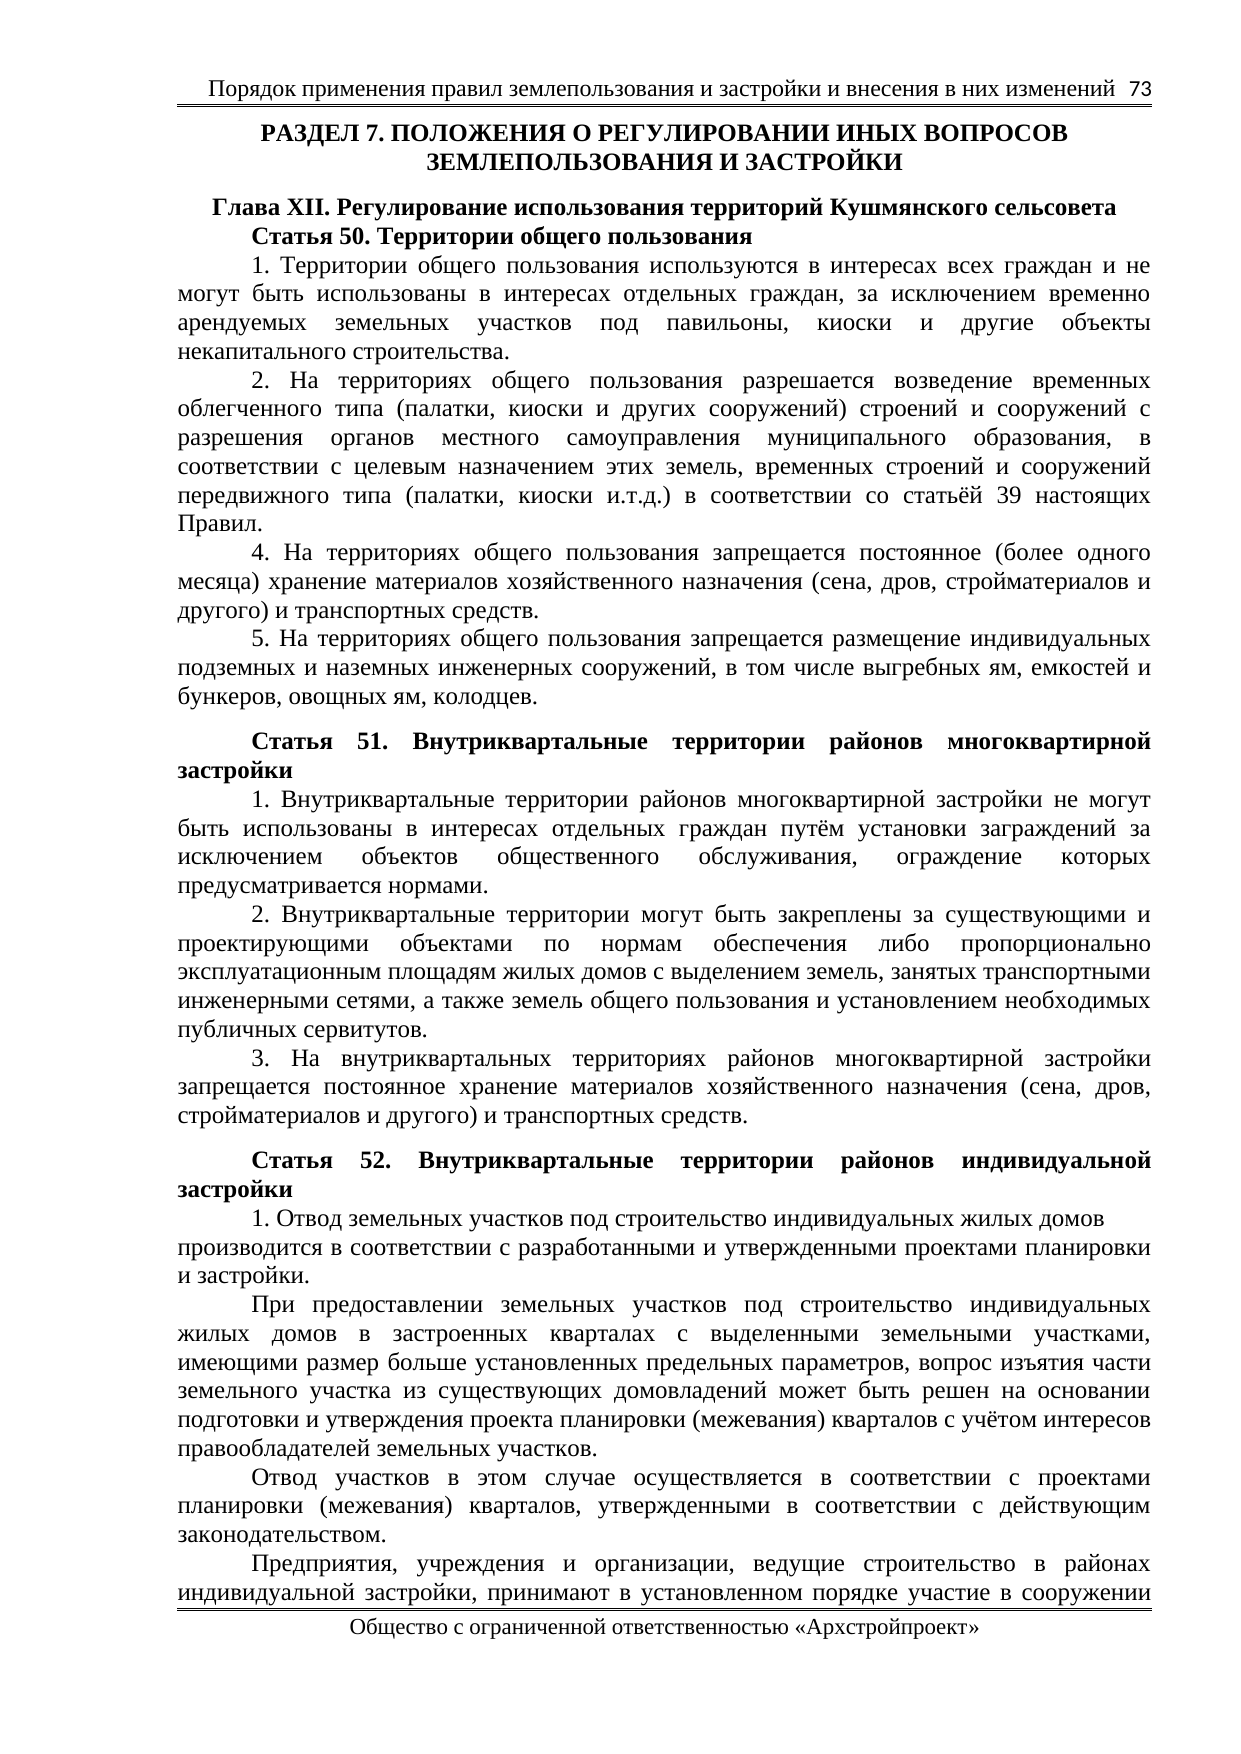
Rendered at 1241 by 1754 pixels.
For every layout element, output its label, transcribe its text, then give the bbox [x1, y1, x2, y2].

text 1. Внутриквартальные территории районов многоквартирной застройки не могут быть использованы в интересах отдельных граждан путём установки заграждений за исключением объектов общественного обслуживания, ограждение которых предусматривается нормами. [177, 784, 1152, 899]
text производится в соответствии с разработанными и утвержденными проектами планировки и застройки. [177, 1232, 1152, 1289]
text 3. На внутриквартальных территориях районов многоквартирной застройки запрещается постоянное хранение материалов хозяйственного назначения (сена, дров, стройматериалов и другого) и транспортных средств. [177, 1043, 1152, 1129]
text Статья 51. Внутриквартальные территории районов многоквартирной застройки [177, 726, 1152, 784]
text 5. На территориях общего пользования запрещается размещение индивидуальных подземных и наземных инженерных сооружений, в том числе выгребных ям, емкостей и бункеров, овощных ям, колодцев. [177, 623, 1152, 710]
text При предоставлении земельных участков под строительство индивидуальных жилых домов в застроенных кварталах с выделенными земельными участками, имеющими размер больше установленных предельных параметров, вопрос изъятия части земельного участка из существующих домовладений может быть решен на основании подготовки и утверждения проекта планировки (межевания) кварталов с учётом интересов правообладателей земельных участков. [177, 1289, 1152, 1462]
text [177, 1548, 1152, 1606]
text 2. Внутриквартальные территории могут быть закреплены за существующими и проектирующими объектами по нормам обеспечения либо пропорционально эксплуатационным площадям жилых домов с выделением земель, занятых транспортными инженерными сетями, а также земель общего пользования и установлением необходимых публичных сервитутов. [177, 899, 1152, 1043]
text 1. Отвод земельных участков под строительство индивидуальных жилых домов [177, 1203, 1152, 1232]
text Отвод участков в этом случае осуществляется в соответствии с проектами планировки (межевания) кварталов, утвержденными в соответствии с действующим законодательством. [177, 1462, 1152, 1548]
text Статья 50. Территории общего пользования [177, 221, 1152, 250]
text 1. Территории общего пользования используются в интересах всех граждан и не могут быть использованы в интересах отдельных граждан, за исключением временно арендуемых земельных участков под павильоны, киоски и другие объекты некапитального строительства. [177, 250, 1152, 365]
text РАЗДЕЛ 7. ПОЛОЖЕНИЯ О РЕГУЛИРОВАНИИ ИНЫХ ВОПРОСОВ ЗЕМЛЕПОЛЬЗОВАНИЯ И ЗАСТРОЙКИ [177, 118, 1152, 176]
text 4. На территориях общего пользования запрещается постоянное (более одного месяца) хранение материалов хозяйственного назначения (сена, дров, стройматериалов и другого) и транспортных средств. [177, 537, 1152, 623]
text Глава XII. Регулирование использования территорий Кушмянского сельсовета [177, 192, 1152, 221]
text 2. На территориях общего пользования разрешается возведение временных облегченного типа (палатки, киоски и других сооружений) строений и сооружений с разрешения органов местного самоуправления муниципального образования, в соответствии с целевым назначением этих земель, временных строений и сооружений передвижного типа (палатки, киоски и.т.д.) в соответствии со статьёй 39 настоящих Правил. [177, 365, 1152, 537]
text Статья 52. Внутриквартальные территории районов индивидуальной застройки [177, 1146, 1152, 1203]
